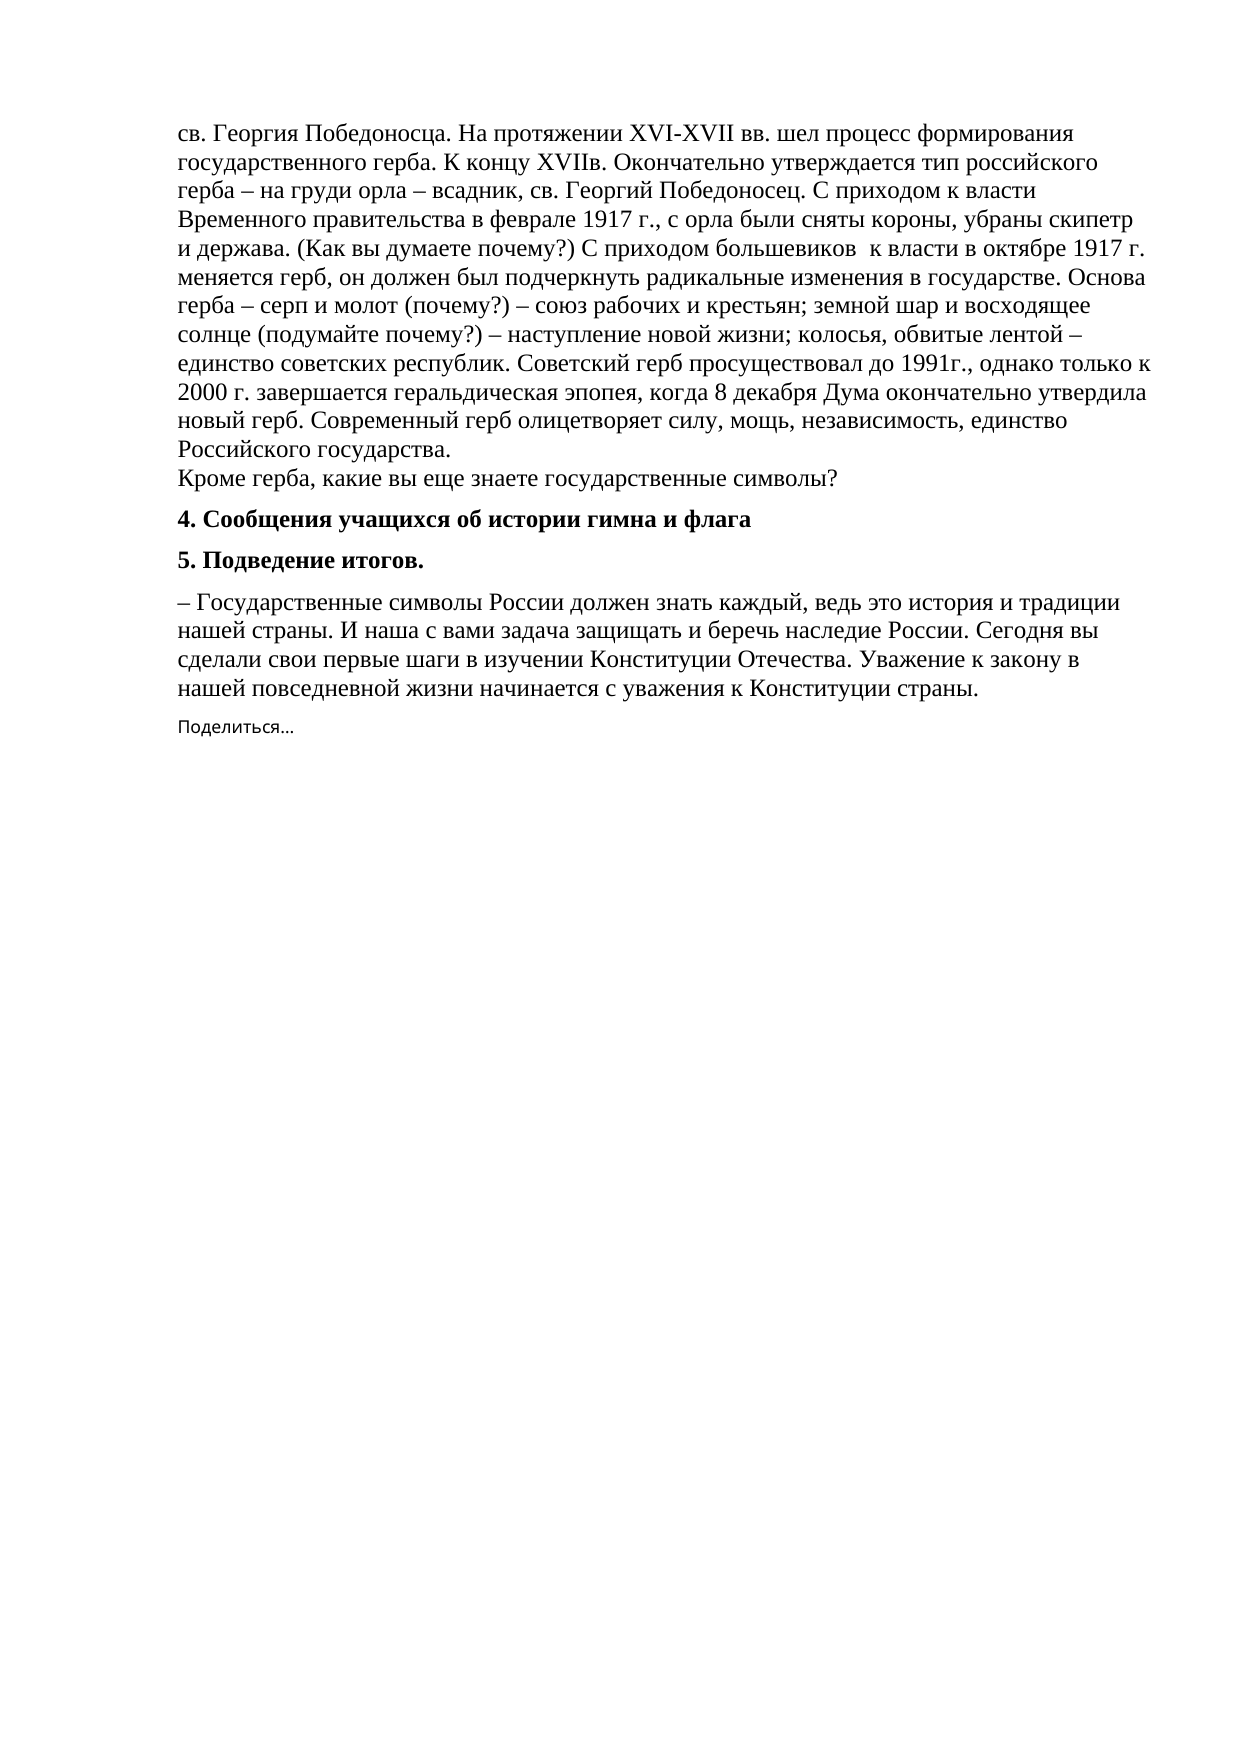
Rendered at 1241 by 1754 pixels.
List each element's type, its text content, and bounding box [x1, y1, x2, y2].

text – Государственные символы России должен знать каждый, ведь это история и традиции нашей страны. И наша с вами задача защищать и беречь наследие России. Сегодня вы сделали свои первые шаги в изучении Конституции Отечества. Уважение к закону в нашей повседневной жизни начинается с уважения к Конституции страны. [177, 587, 1152, 702]
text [177, 118, 1152, 492]
text Поделиться… [177, 714, 1152, 771]
text 5. Подведение итогов. [177, 546, 1152, 574]
text 4. Сообщения учащихся об истории гимна и флага [177, 504, 1152, 533]
